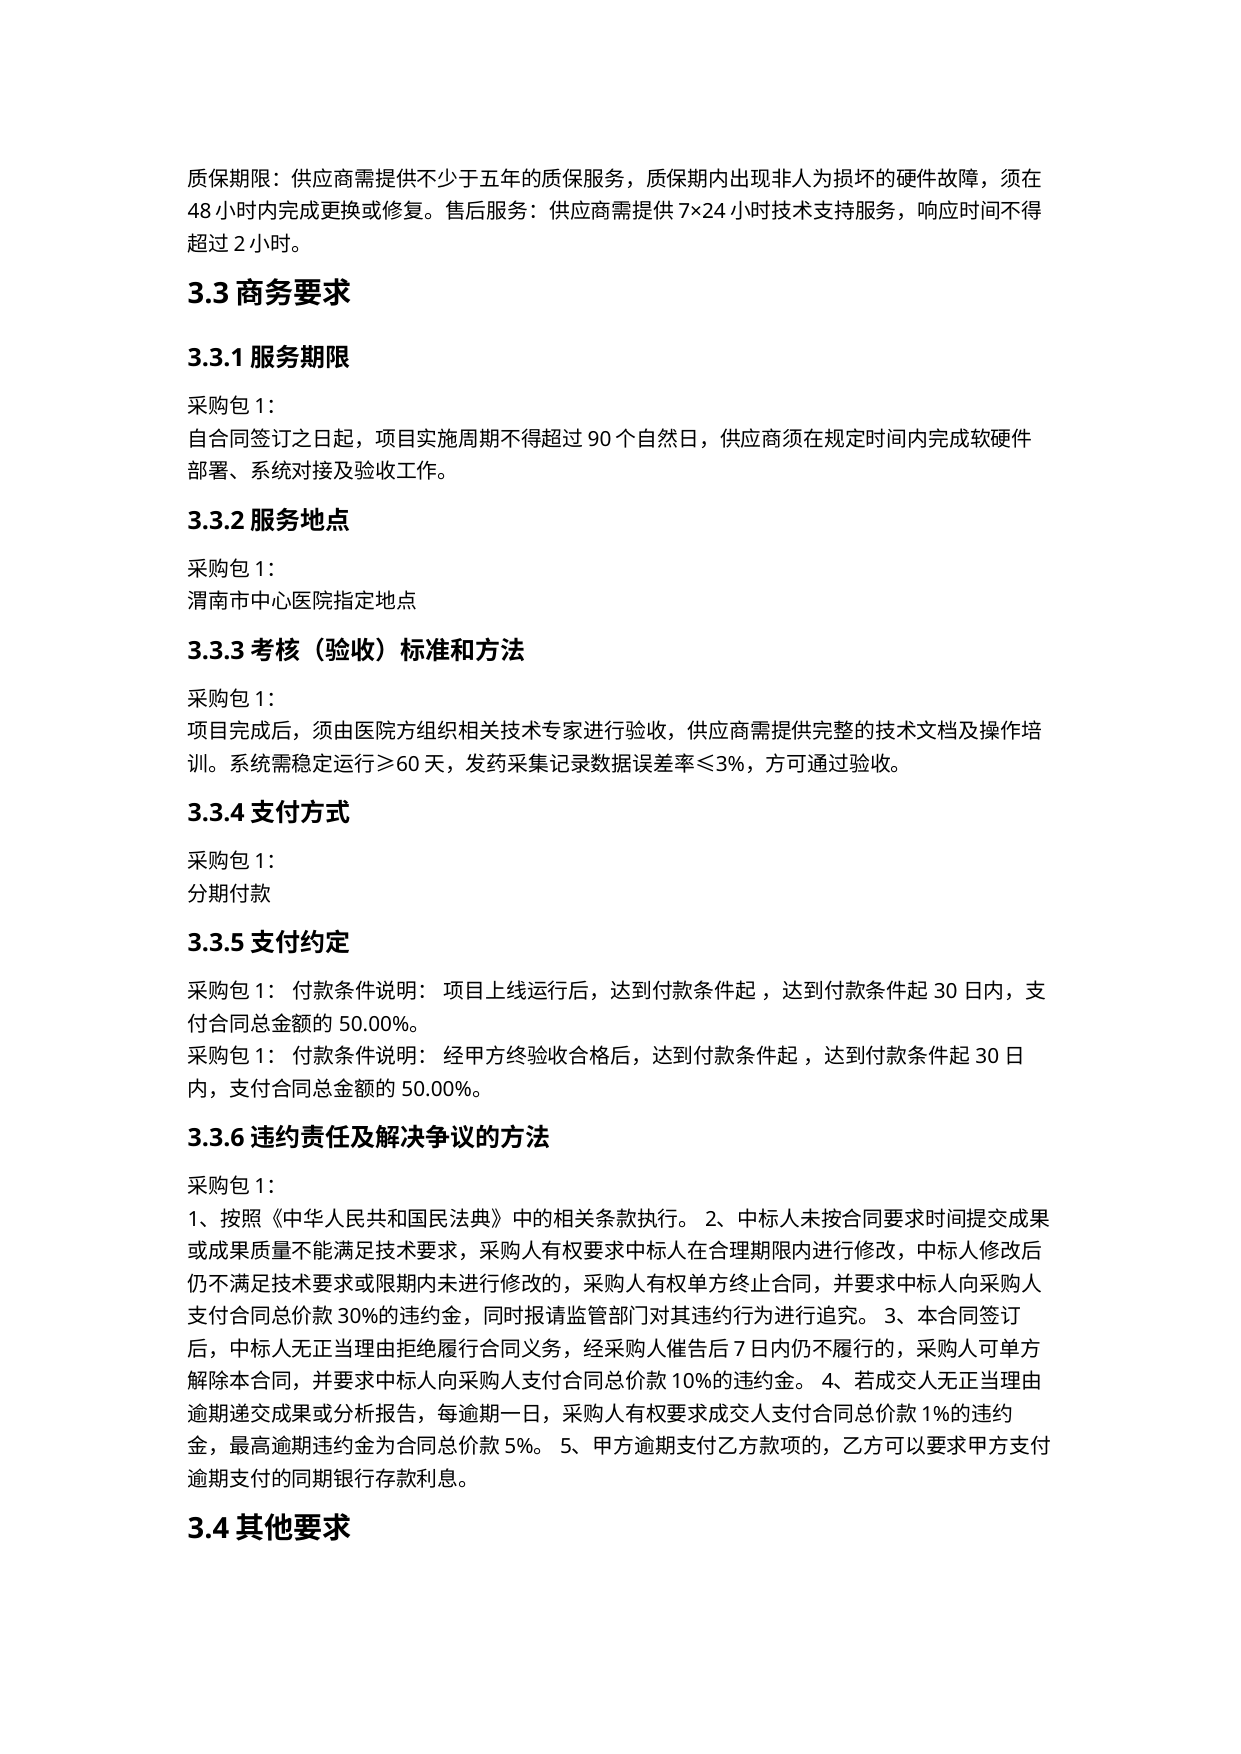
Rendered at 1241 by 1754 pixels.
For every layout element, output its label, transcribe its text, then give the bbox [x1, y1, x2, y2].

text 采购包1： [187, 389, 1053, 422]
text 分期付款 [187, 877, 1053, 909]
text 1、按照《中华人民共和国民法典》中的相关条款执行。 2、中标人未按合同要求时间提交成果或成果质量不能满足技术要求，采购人有权要求中标人在合理期限内进行修改，中标人修改后仍不满足技术要求或限期内未进行修改的，采购人有权单方终止合同，并要求中标人向采购人支付合同总价款30%的违约金，同时报请监管部门对其违约行为进行追究。 3、本合同签订后，中标人无正当理由拒绝履行合同义务，经采购人催告后7日内仍不履行的，采购人可单方解除本合同，并要求中标人向采购人支付合同总价款10%的违约金。 4、若成交人无正当理由逾期递交成果或分析报告，每逾期一日，采购人有权要求成交人支付合同总价款1%的违约金，最高逾期违约金为合同总价款5%。 5、甲方逾期支付乙方款项的，乙方可以要求甲方支付逾期支付的同期银行存款利息。 [187, 1202, 1053, 1494]
text 3.3.4支付方式 [187, 779, 1053, 844]
text 采购包1： [187, 682, 1053, 714]
text 3.3商务要求 [187, 259, 1053, 324]
text 3.3.1服务期限 [187, 324, 1053, 389]
text 渭南市中心医院指定地点 [187, 584, 1053, 617]
text 项目完成后，须由医院方组织相关技术专家进行验收，供应商需提供完整的技术文档及操作培训。系统需稳定运行≥60天，发药采集记录数据误差率≤3%，方可通过验收。 [187, 714, 1053, 779]
text 采购包1： 付款条件说明： 经甲方终验收合格后，达到付款条件起 ，达到付款条件起 30 日内，支付合同总金额的 50.00%。 [187, 1039, 1053, 1104]
text 质保期限：供应商需提供不少于五年的质保服务，质保期内出现非人为损坏的硬件故障，须在48小时内完成更换或修复。售后服务：供应商需提供7×24小时技术支持服务，响应时间不得超过2小时。 [187, 162, 1053, 259]
text 自合同签订之日起，项目实施周期不得超过90个自然日，供应商须在规定时间内完成软硬件部署、系统对接及验收工作。 [187, 422, 1053, 487]
text 采购包1： 付款条件说明： 项目上线运行后，达到付款条件起 ，达到付款条件起 30 日内，支付合同总金额的 50.00%。 [187, 974, 1053, 1039]
text 采购包1： [187, 844, 1053, 877]
text 3.3.6违约责任及解决争议的方法 [187, 1104, 1053, 1169]
text 3.3.3考核（验收）标准和方法 [187, 617, 1053, 682]
text 3.4其他要求 [187, 1494, 1053, 1559]
text 采购包1： [187, 1169, 1053, 1202]
text 采购包1： [187, 552, 1053, 584]
text 3.3.5支付约定 [187, 909, 1053, 974]
text 3.3.2服务地点 [187, 487, 1053, 552]
